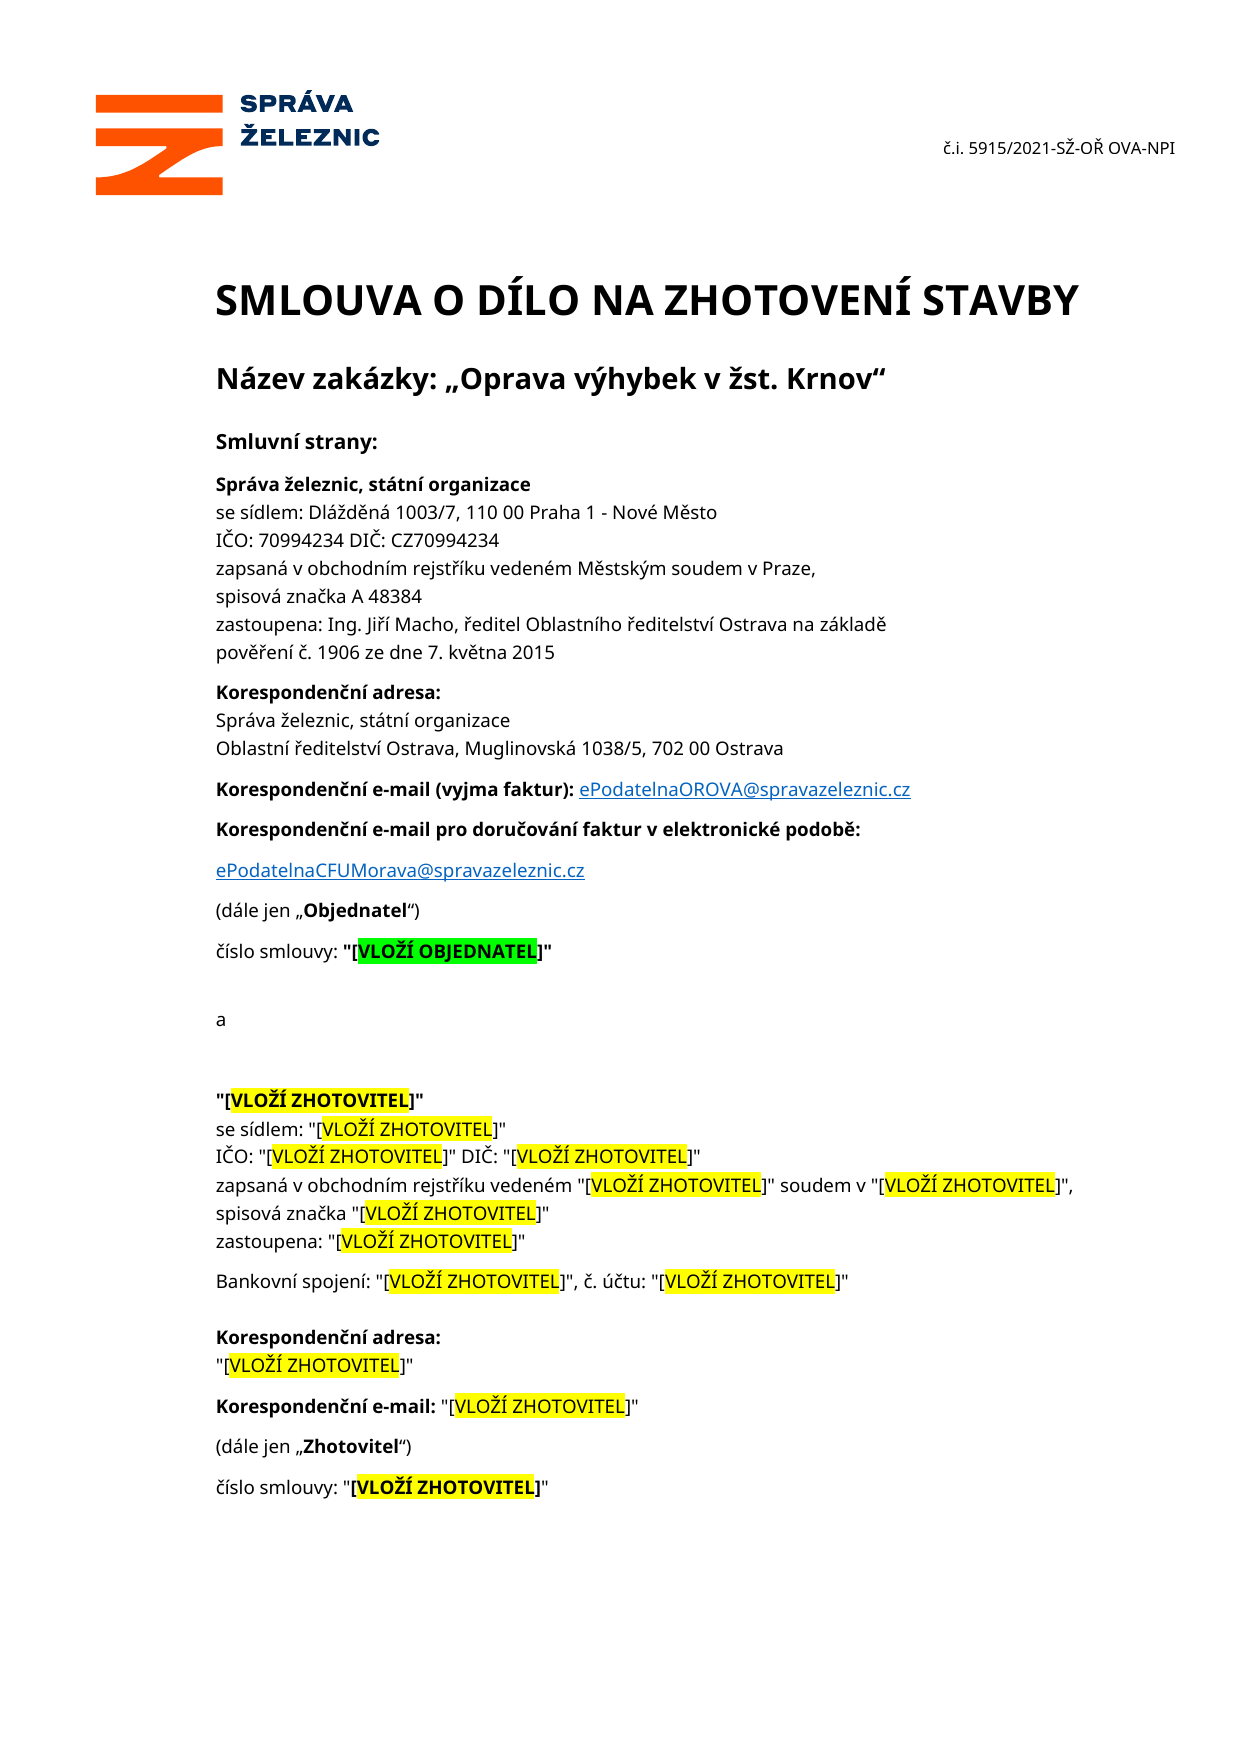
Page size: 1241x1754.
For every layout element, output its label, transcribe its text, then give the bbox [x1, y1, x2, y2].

text zapsaná v obchodním rejstříku vedeném "[VLOŽÍ ZHOTOVITEL]" soudem v "[VLOŽÍ ZHOTOVITEL]", spisová značka "[VLOŽÍ ZHOTOVITEL]" [216, 1172, 1093, 1225]
text zastoupena: Ing. Jiří Macho, ředitel Oblastního ředitelství Ostrava na základě [216, 611, 1093, 637]
text Korespondenční e-mail: "[VLOŽÍ ZHOTOVITEL]" [216, 1393, 455, 1418]
text Správa železnic, státní organizace [216, 471, 1093, 496]
text Korespondenční adresa: [216, 1324, 1093, 1350]
text (dále jen „Objednatel“) [216, 898, 1093, 923]
text číslo smlouvy: "[VLOŽÍ OBJEDNATEL]" [216, 938, 358, 964]
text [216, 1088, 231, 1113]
text se sídlem: Dlážděná 1003/7, 110 00 Praha 1 - Nové Město [216, 499, 1093, 524]
text IČO: 70994234 DIČ: CZ70994234 [216, 527, 1093, 552]
text Název zakázky: „Oprava výhybek v žst. Krnov“ [216, 358, 1093, 398]
text IČO: "[VLOŽÍ ZHOTOVITEL]" DIČ: "[VLOŽÍ ZHOTOVITEL]" [687, 1144, 1093, 1169]
text "[VLOŽÍ ZHOTOVITEL]" [216, 1352, 1093, 1378]
text se sídlem: "[VLOŽÍ ZHOTOVITEL]" [216, 1116, 322, 1141]
text Korespondenční e-mail pro doručování faktur v elektronické podobě: [216, 817, 1093, 842]
text Korespondenční e-mail: "[VLOŽÍ ZHOTOVITEL]" [625, 1393, 1093, 1418]
text číslo smlouvy: "[VLOŽÍ OBJEDNATEL]" [537, 938, 1093, 964]
text spisová značka A 48384 [216, 583, 1093, 608]
text Správa železnic, státní organizace [216, 708, 1093, 733]
text číslo smlouvy: "[VLOŽÍ ZHOTOVITEL]" [534, 1474, 1093, 1499]
text se sídlem: "[VLOŽÍ ZHOTOVITEL]" [492, 1116, 1093, 1141]
text číslo smlouvy: "[VLOŽÍ ZHOTOVITEL]" [216, 1474, 357, 1499]
text Bankovní spojení: "[VLOŽÍ ZHOTOVITEL]", č. účtu: "[VLOŽÍ ZHOTOVITEL]" [216, 1268, 1093, 1294]
text zastoupena: "[VLOŽÍ ZHOTOVITEL]" [216, 1228, 341, 1253]
text zapsaná v obchodním rejstříku vedeném Městským soudem v Praze, [216, 555, 1093, 581]
text zastoupena: "[VLOŽÍ ZHOTOVITEL]" [512, 1228, 1093, 1253]
text SMLOUVA O DÍLO NA ZHOTOVENÍ STAVBY [216, 271, 1093, 328]
text ePodatelnaCFUMorava@spravazeleznic.cz [216, 857, 1093, 883]
text Korespondenční e-mail (vyjma faktur): ePodatelnaOROVA@spravazeleznic.cz [216, 776, 1093, 802]
text "[VLOŽÍ ZHOTOVITEL]" [409, 1088, 1093, 1113]
text a [216, 1007, 1093, 1032]
text Smluvní strany: [216, 427, 1093, 456]
text Oblastní ředitelství Ostrava, Muglinovská 1038/5, 702 00 Ostrava [216, 736, 1093, 761]
text Korespondenční adresa: [216, 679, 1093, 705]
text (dále jen „Zhotovitel“) [216, 1433, 1093, 1459]
text pověření č. 1906 ze dne 7. května 2015 [216, 639, 1093, 664]
